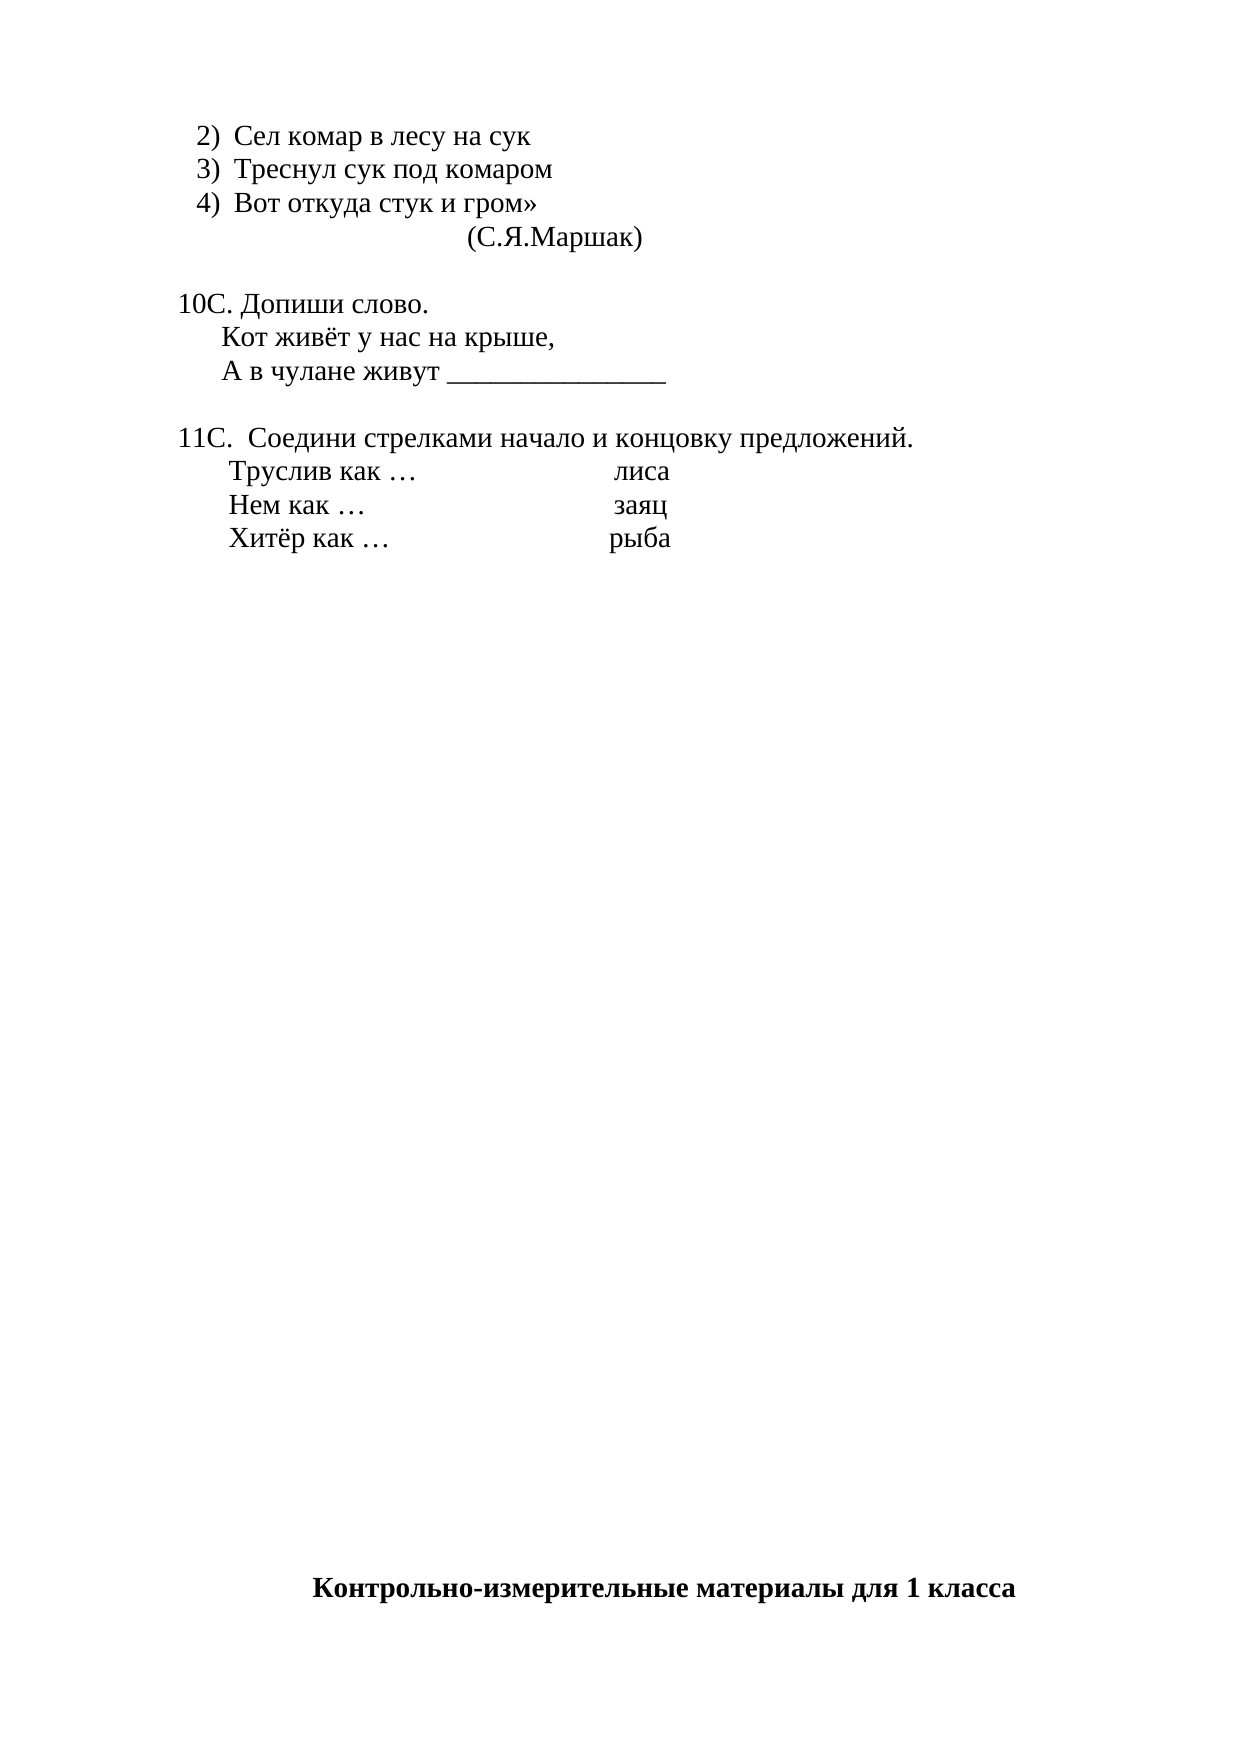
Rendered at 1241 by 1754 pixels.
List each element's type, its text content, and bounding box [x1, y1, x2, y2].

text (С.Я.Маршак) [233, 219, 1152, 252]
list Треснул сук под комаром [196, 152, 1152, 185]
text Труслив как … лиса [177, 453, 1152, 487]
text 11С. Соедини стрелками начало и концовку предложений. [177, 420, 1152, 453]
list Вот откуда стук и гром» [196, 185, 1152, 219]
text Нем как … заяц [177, 487, 1152, 521]
list Сел комар в лесу на сук [196, 118, 1152, 152]
text 10С. Допиши слово. [177, 286, 1152, 319]
text Контрольно-измерительные материалы для 1 класса [177, 1571, 1152, 1604]
text А в чулане живут _______________ [177, 353, 1152, 386]
text Хитёр как … рыба [177, 521, 1152, 554]
text Кот живёт у нас на крыше, [177, 319, 1152, 353]
